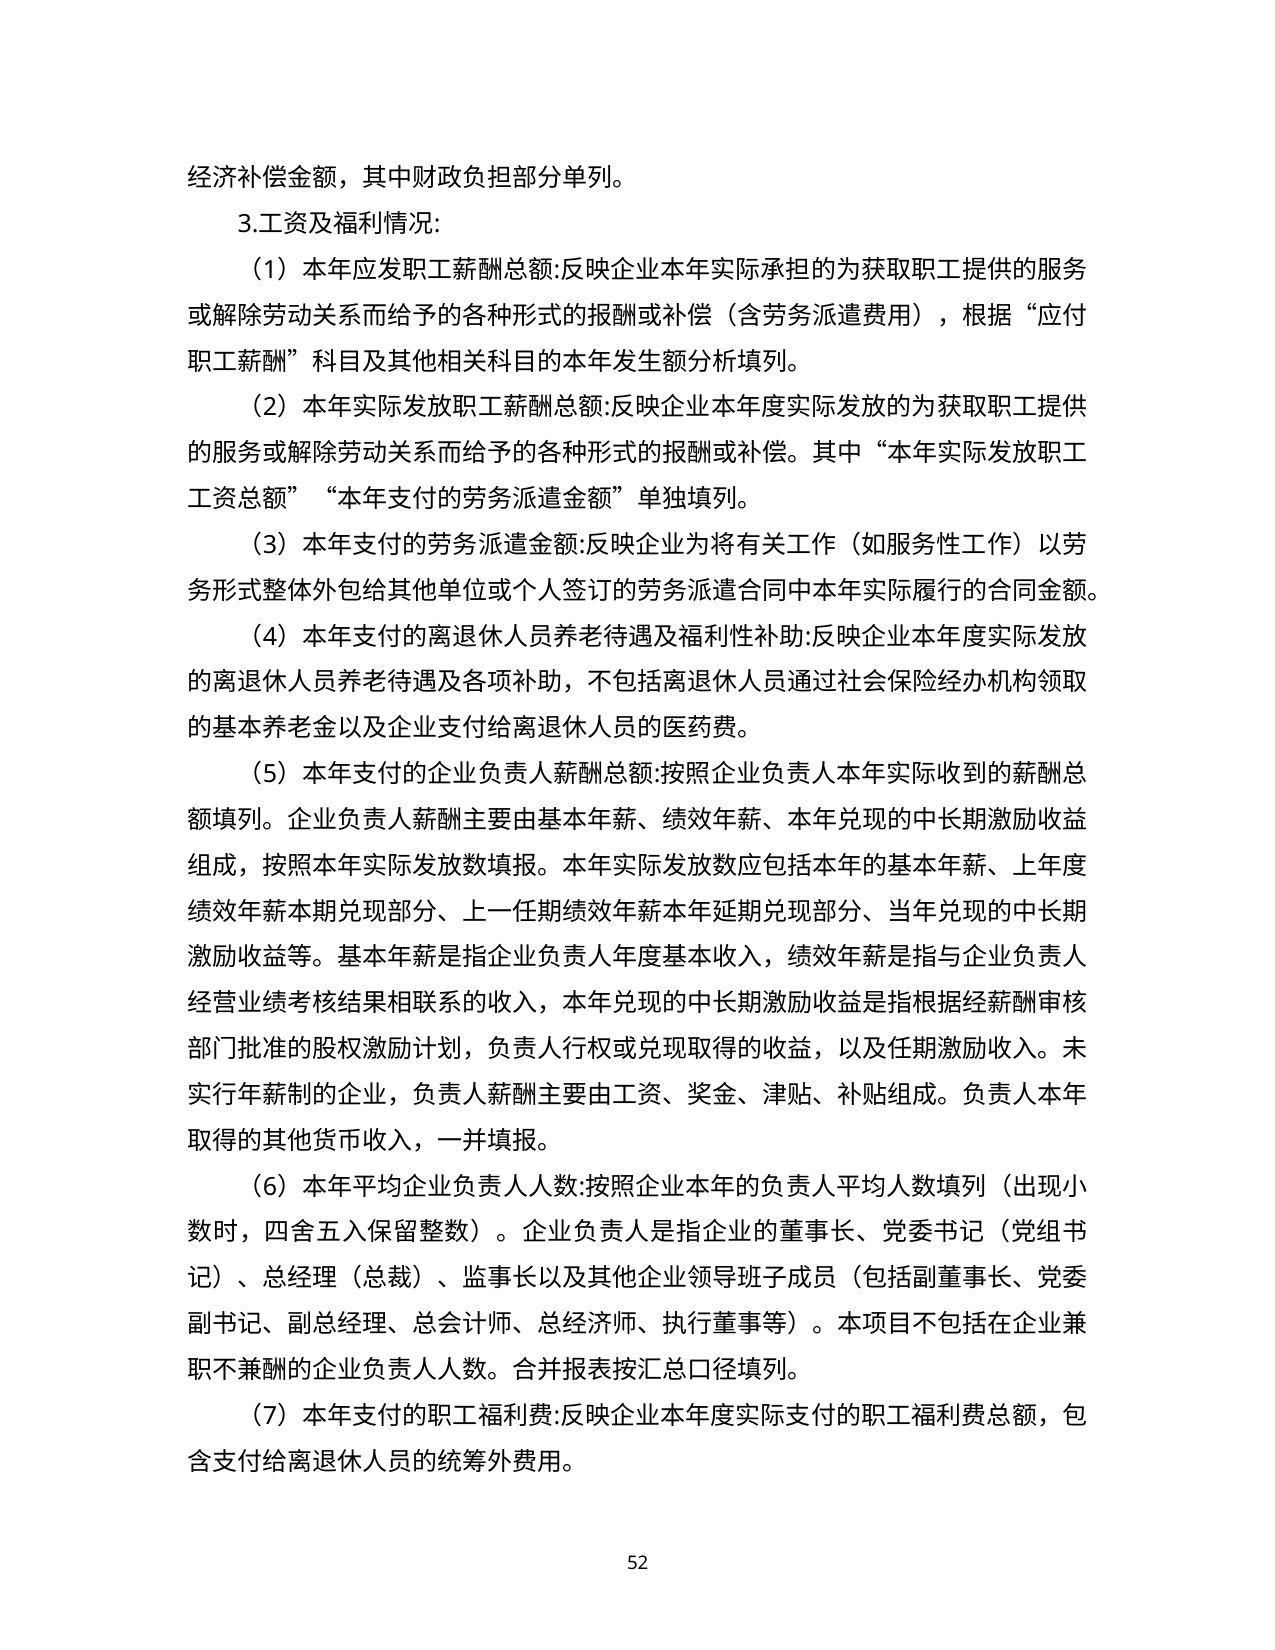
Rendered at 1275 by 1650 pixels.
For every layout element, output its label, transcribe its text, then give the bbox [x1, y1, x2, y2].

text 3.工资及福利情况: [187, 196, 1087, 242]
text （1）本年应发职工薪酬总额:反映企业本年实际承担的为获取职工提供的服务或解除劳动关系而给予的各种形式的报酬或补偿（含劳务派遣费用），根据“应付职工薪酬”科目及其他相关科目的本年发生额分析填列。 [187, 242, 1087, 379]
text （5）本年支付的企业负责人薪酬总额:按照企业负责人本年实际收到的薪酬总额填列。企业负责人薪酬主要由基本年薪、绩效年薪、本年兑现的中长期激励收益组成，按照本年实际发放数填报。本年实际发放数应包括本年的基本年薪、上年度绩效年薪本期兑现部分、上一任期绩效年薪本年延期兑现部分、当年兑现的中长期激励收益等。基本年薪是指企业负责人年度基本收入，绩效年薪是指与企业负责人经营业绩考核结果相联系的收入，本年兑现的中长期激励收益是指根据经薪酬审核部门批准的股权激励计划，负责人行权或兑现取得的收益，以及任期激励收入。未实行年薪制的企业，负责人薪酬主要由工资、奖金、津贴、补贴组成。负责人本年取得的其他货币收入，一并填报。 [187, 746, 1087, 1158]
text （6）本年平均企业负责人人数:按照企业本年的负责人平均人数填列（出现小数时，四舍五入保留整数）。企业负责人是指企业的董事长、党委书记（党组书记）、总经理（总裁）、监事长以及其他企业领导班子成员（包括副董事长、党委副书记、副总经理、总会计师、总经济师、执行董事等）。本项目不包括在企业兼职不兼酬的企业负责人人数。合并报表按汇总口径填列。 [187, 1158, 1087, 1387]
text （4）本年支付的离退休人员养老待遇及福利性补助:反映企业本年度实际发放的离退休人员养老待遇及各项补助，不包括离退休人员通过社会保险经办机构领取的基本养老金以及企业支付给离退休人员的医药费。 [187, 608, 1087, 746]
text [187, 150, 1087, 196]
text （2）本年实际发放职工薪酬总额:反映企业本年度实际发放的为获取职工提供的服务或解除劳动关系而给予的各种形式的报酬或补偿。其中“本年实际发放职工工资总额”“本年支付的劳务派遣金额”单独填列。 [187, 379, 1087, 517]
text （3）本年支付的劳务派遣金额:反映企业为将有关工作（如服务性工作）以劳务形式整体外包给其他单位或个人签订的劳务派遣合同中本年实际履行的合同金额。 [187, 517, 1087, 608]
text （7）本年支付的职工福利费:反映企业本年度实际支付的职工福利费总额，包含支付给离退休人员的统筹外费用。 [187, 1387, 1087, 1479]
